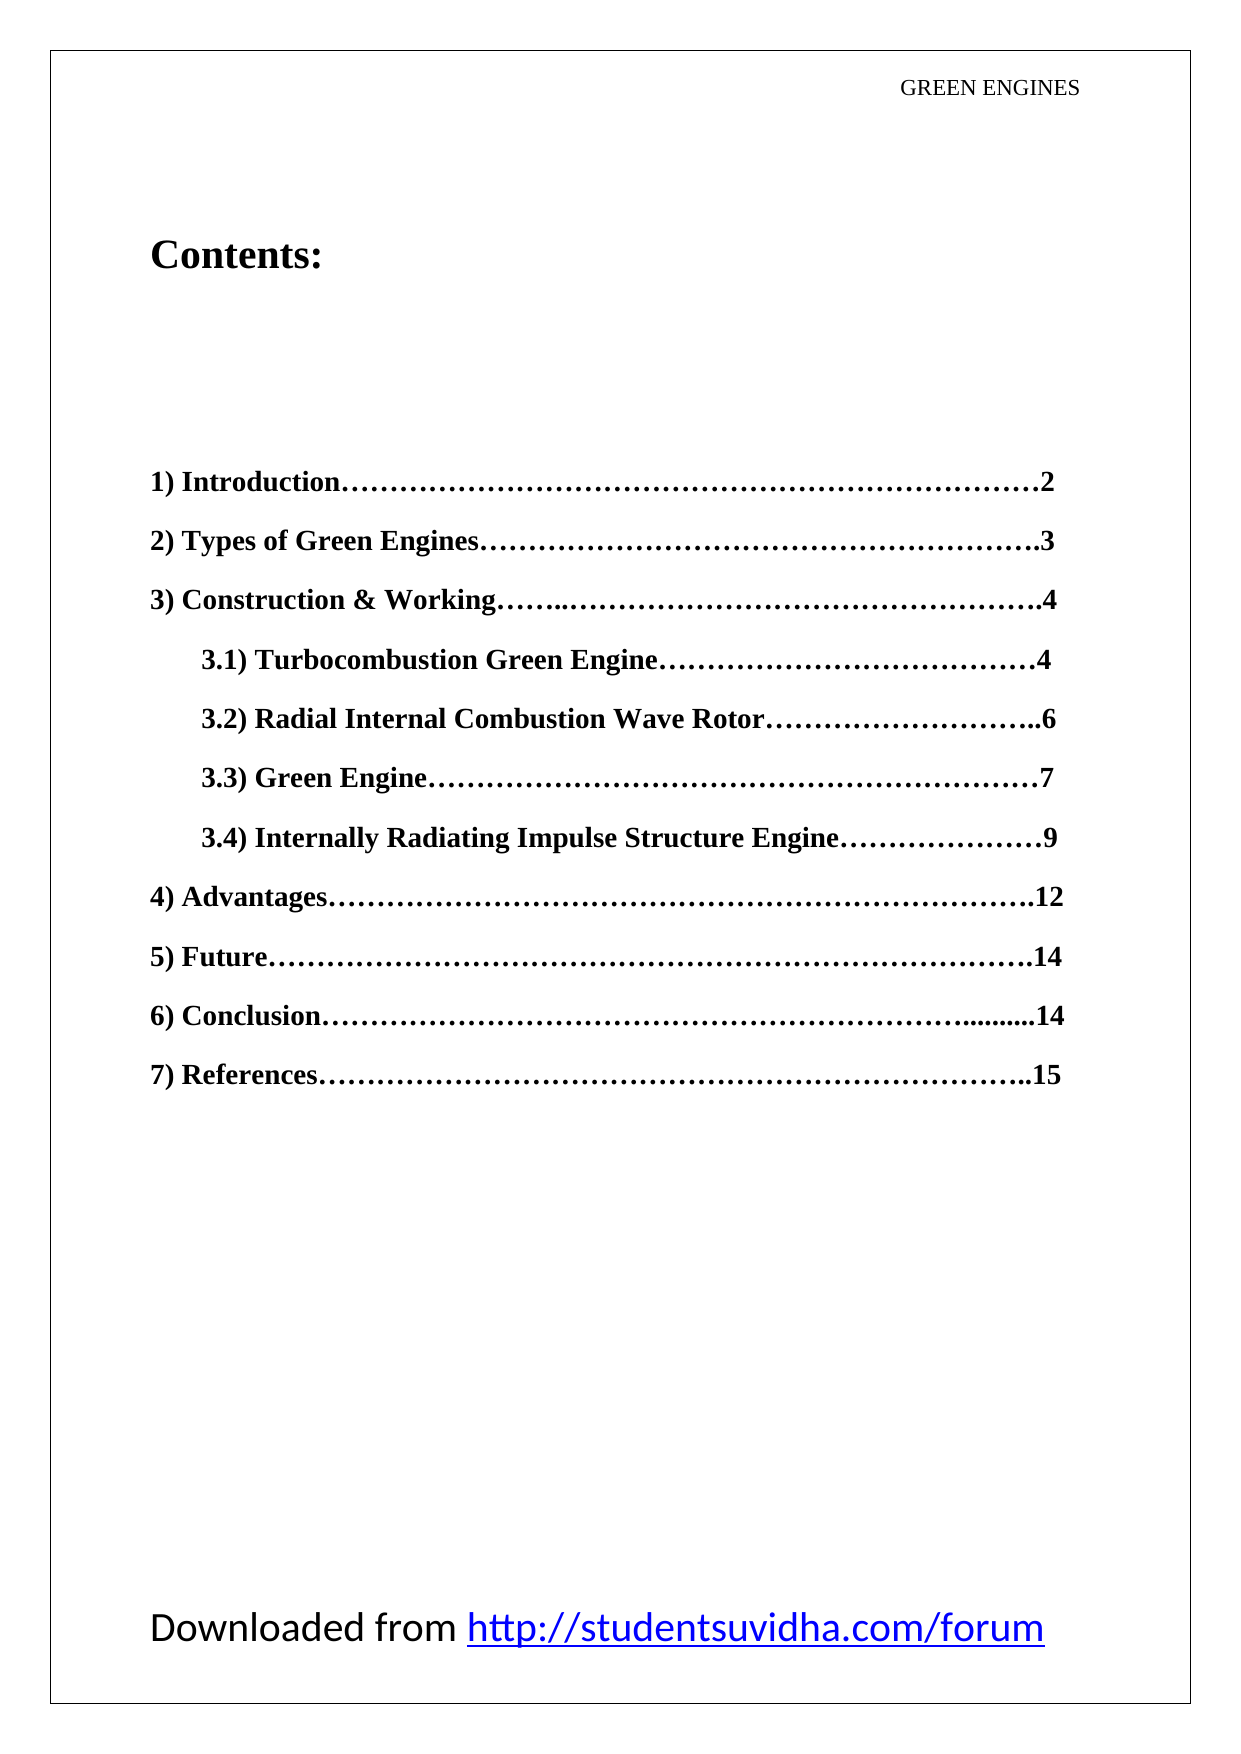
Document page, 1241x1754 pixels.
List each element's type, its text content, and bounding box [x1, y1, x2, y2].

text 3) Construction & Working……..………………………………………….4 [150, 582, 1090, 616]
text 3.1) Turbocombustion Green Engine…………………………………4 [150, 642, 1090, 675]
text 3.3) Green Engine………………………………………………………7 [150, 761, 1090, 794]
text Contents: [150, 229, 1090, 277]
text 3.4) Internally Radiating Impulse Structure Engine…………………9 [150, 820, 1090, 853]
text 5) Future…………………………………………………………………….14 [150, 939, 1090, 972]
text 7) References………………………………………………………………..15 [150, 1057, 1090, 1091]
text 3.2) Radial Internal Combustion Wave Rotor………………………..6 [150, 701, 1090, 735]
text 2) Types of Green Engines………………………………………………….3 [150, 523, 1090, 557]
text 6) Conclusion…………………………………………………………..........14 [150, 998, 1090, 1032]
text 1) Introduction………………………………………………………………2 [150, 464, 1090, 497]
text 4) Advantages……………………………………………………………….12 [150, 879, 1090, 913]
